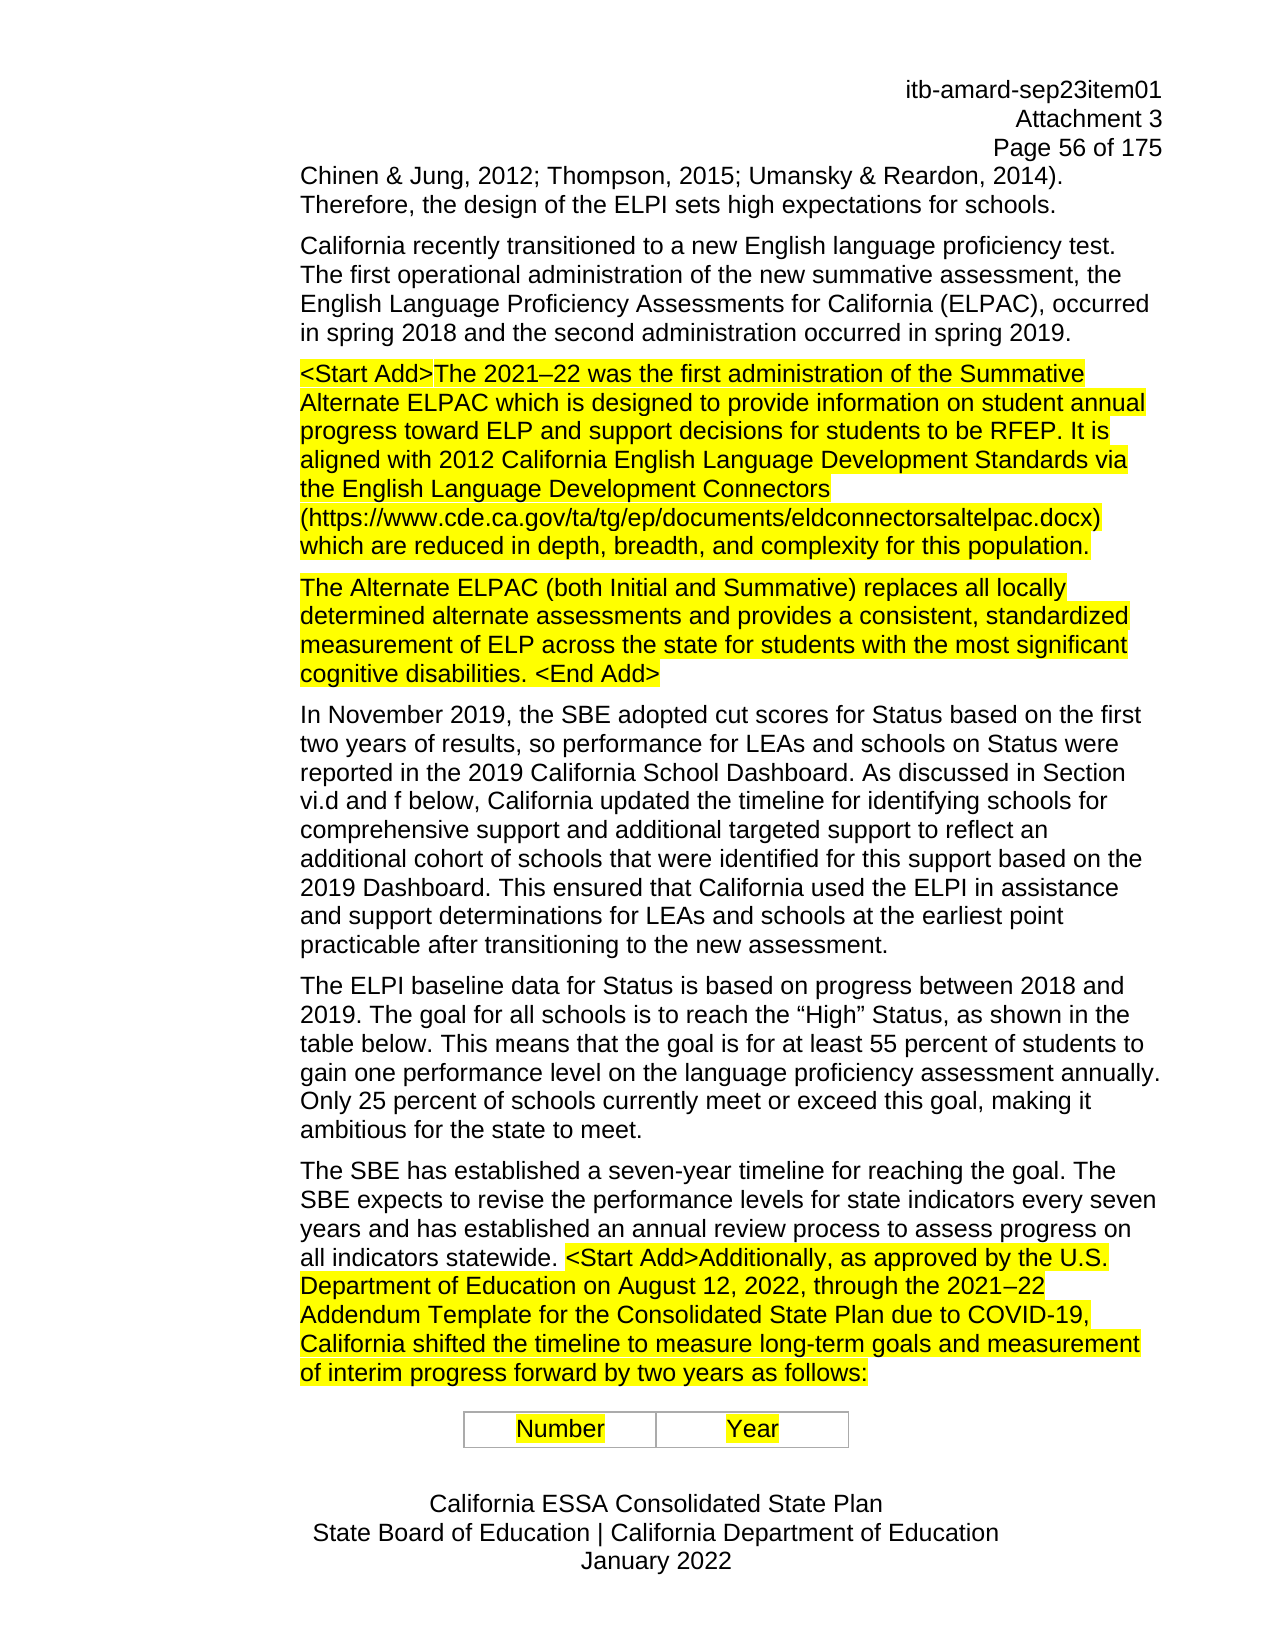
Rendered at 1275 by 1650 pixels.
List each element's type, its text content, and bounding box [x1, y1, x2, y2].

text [300, 161, 1097, 219]
text The Alternate ELPAC (both Initial and Summative) replaces all locally determined alternate assessments and provides a consistent, standardized measurement of ELP across the state for students with the most significant cognitive disabilities. <End Add> [300, 572, 1162, 687]
text In November 2019, the SBE adopted cut scores for Status based on the first two years of results, so performance for LEAs and schools on Status were reported in the 2019 California School Dashboard. As discussed in Section vi.d and f below, California updated the timeline for identifying schools for comprehensive support and additional targeted support to reflect an additional cohort of schools that were identified for this support based on the 2019 Dashboard. This ensured that California used the ELPI in assistance and support determinations for LEAs and schools at the earliest point practicable after transitioning to the new assessment. [300, 700, 1162, 959]
text The SBE has established a seven-year timeline for reaching the goal. The SBE expects to revise the performance levels for state indicators every seven years and has established an annual review process to assess progress on all indicators statewide. <Start Add>Additionally, as approved by the U.S. Department of Education on August 12, 2022, through the 2021–22 Addendum Template for the Consolidated State Plan due to COVID-19, California shifted the timeline to measure long-term goals and measurement of interim progress forward by two years as follows: [300, 1156, 1162, 1386]
text California recently transitioned to a new English language proficiency test. The first operational administration of the new summative assessment, the English Language Proficiency Assessments for California (ELPAC), occurred in spring 2018 and the second administration occurred in spring 2019. [300, 231, 1162, 346]
text The ELPI baseline data for Status is based on progress between 2018 and 2019. The goal for all schools is to reach the “High” Status, as shown in the table below. This means that the goal is for at least 55 percent of students to gain one performance level on the language proficiency assessment annually. Only 25 percent of schools currently meet or exceed this goal, making it ambitious for the state to meet. [300, 971, 1162, 1144]
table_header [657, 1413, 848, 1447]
text <Start Add>The 2021–22 was the first administration of the Summative Alternate ELPAC which is designed to provide information on student annual progress toward ELP and support decisions for students to be RFEP. It is aligned with 2012 California English Language Development Standards via the English Language Development Connectors (https://www.cde.ca.gov/ta/tg/ep/documents/eldconnectorsaltelpac.docx) which are reduced in depth, breadth, and complexity for this population. [300, 359, 1162, 560]
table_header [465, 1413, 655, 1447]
